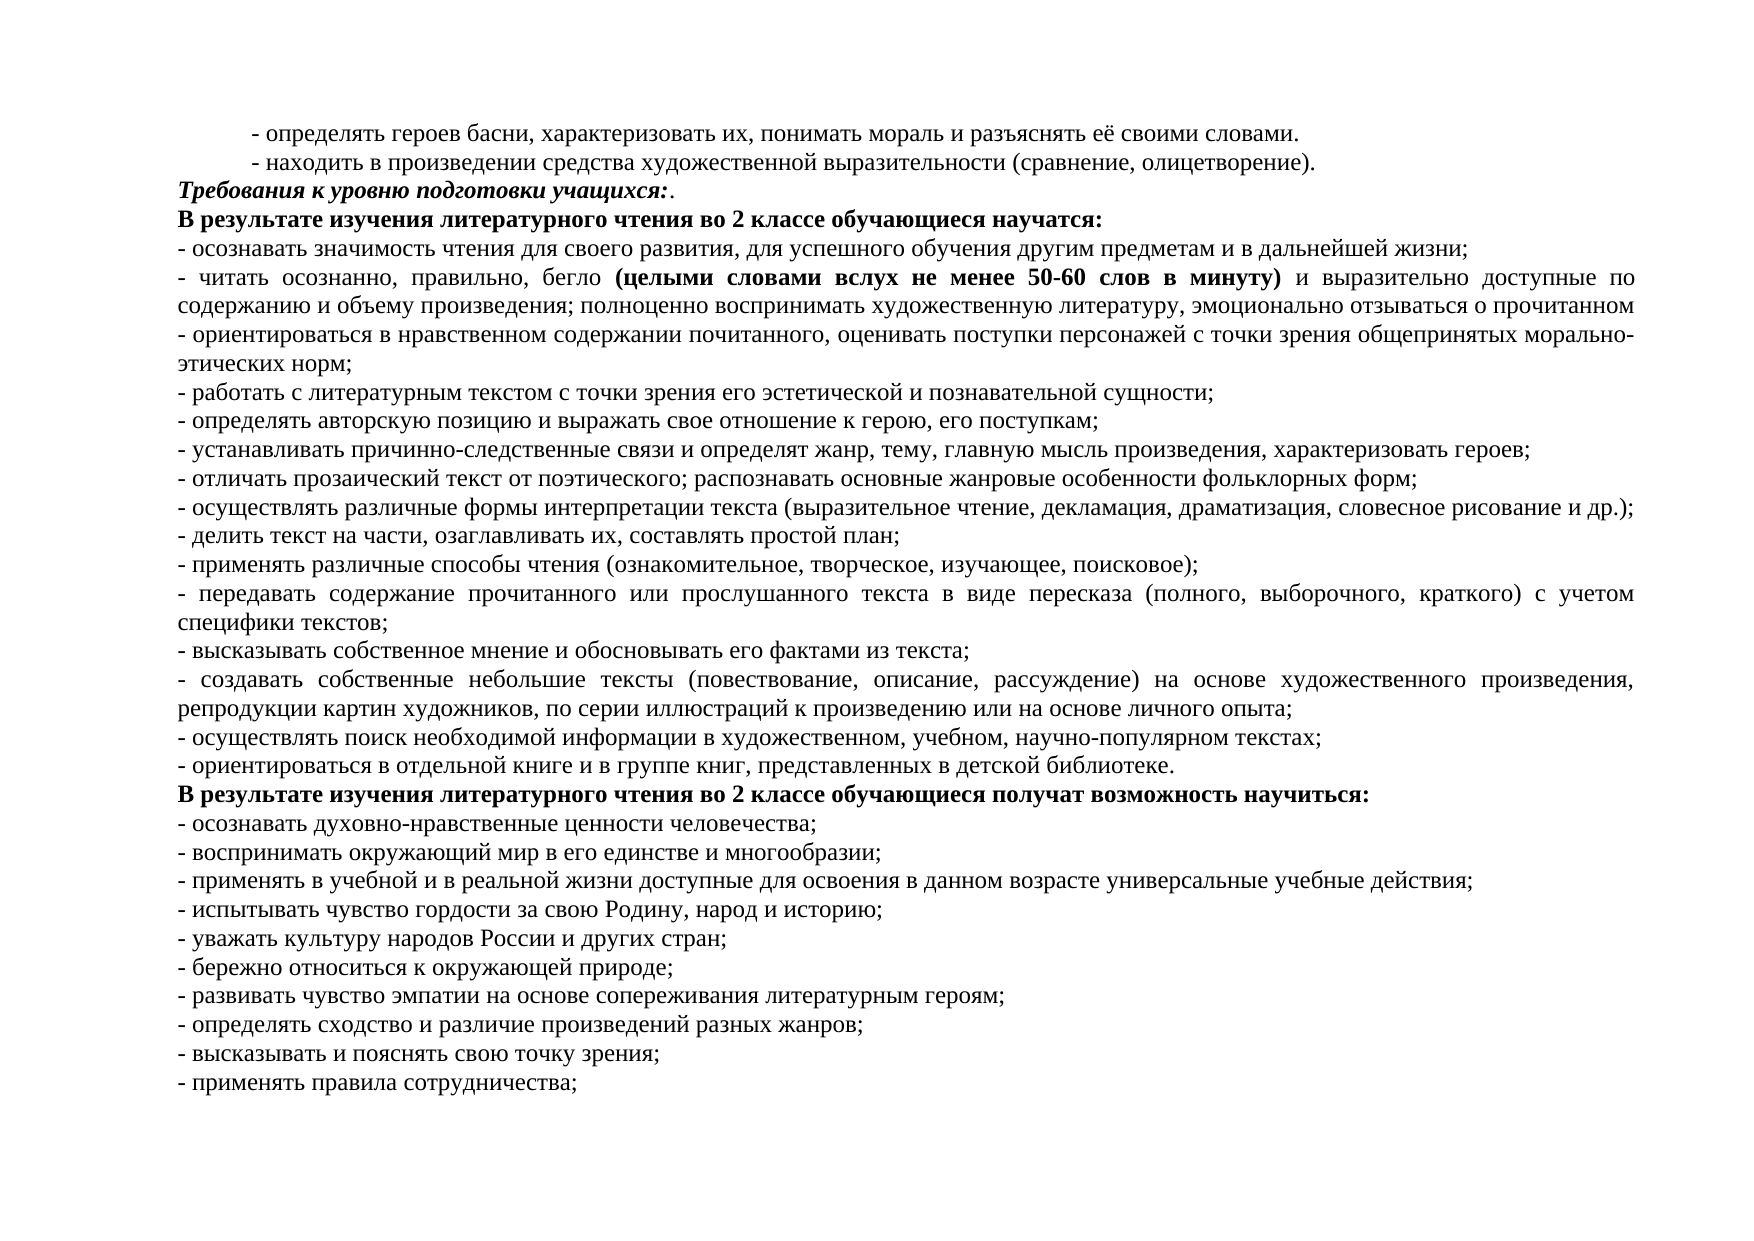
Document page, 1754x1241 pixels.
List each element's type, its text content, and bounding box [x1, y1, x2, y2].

text - бережно относиться к окружающей природе; [177, 952, 1636, 981]
text - определять авторскую позицию и выражать свое отношение к герою, его поступкам; [177, 406, 1636, 434]
text - находить в произведении средства художественной выразительности (сравнение, олицетворение). [177, 147, 1636, 176]
text - уважать культуру народов России и других стран; [177, 923, 1636, 952]
text - определять сходство и различие произведений разных жанров; [177, 1009, 1636, 1038]
text Требования к уровню подготовки учащихся:. [177, 176, 1636, 204]
text - создавать собственные небольшие тексты (повествование, описание, рассуждение) на основе художественного произведения, репродукции картин художников, по серии иллюстраций к произведению или на основе личного опыта; [177, 664, 1636, 722]
text - делить текст на части, озаглавливать их, составлять простой план; [177, 521, 1636, 549]
text В результате изучения литературного чтения во 2 классе обучающиеся получат возможность научиться: [177, 779, 1636, 808]
text - испытывать чувство гордости за свою Родину, народ и историю; [177, 894, 1636, 923]
text - высказывать собственное мнение и обосновывать его фактами из текста; [177, 636, 1636, 664]
text - осуществлять поиск необходимой информации в художественном, учебном, научно-популярном текстах; [177, 722, 1636, 751]
text - развивать чувство эмпатии на основе сопереживания литературным героям; [177, 981, 1636, 1009]
text - осуществлять различные формы интерпретации текста (выразительное чтение, декламация, драматизация, словесное рисование и др.); [177, 492, 1636, 521]
text - применять в учебной и в реальной жизни доступные для освоения в данном возрасте универсальные учебные действия; [177, 866, 1636, 894]
text - определять героев басни, характеризовать их, понимать мораль и разъяснять её своими словами. [177, 118, 1636, 147]
text - применять правила сотрудничества; [177, 1067, 1636, 1096]
text - применять различные способы чтения (ознакомительное, творческое, изучающее, поисковое); [177, 549, 1636, 578]
text В результате изучения литературного чтения во 2 классе обучающиеся научатся: [177, 204, 1636, 233]
text - работать с литературным текстом с точки зрения его эстетической и познавательной сущности; [177, 377, 1636, 406]
text - читать осознанно, правильно, бегло (целыми словами вслух не менее 50-60 слов в минуту) и выразительно доступные по содержанию и объему произведения; полноценно воспринимать художественную литературу, эмоционально отзываться о прочитанном [177, 262, 1636, 319]
text - осознавать духовно-нравственные ценности человечества; [177, 808, 1636, 837]
text - осознавать значимость чтения для своего развития, для успешного обучения другим предметам и в дальнейшей жизни; [177, 233, 1636, 262]
text - устанавливать причинно-следственные связи и определят жанр, тему, главную мысль произведения, характеризовать героев; [177, 434, 1636, 463]
text - ориентироваться в нравственном содержании почитанного, оценивать поступки персонажей с точки зрения общепринятых морально-этических норм; [177, 319, 1636, 377]
text - отличать прозаический текст от поэтического; распознавать основные жанровые особенности фольклорных форм; [177, 463, 1636, 492]
text - высказывать и пояснять свою точку зрения; [177, 1038, 1636, 1067]
text - ориентироваться в отдельной книге и в группе книг, представленных в детской библиотеке. [177, 751, 1636, 779]
text - воспринимать окружающий мир в его единстве и многообразии; [177, 837, 1636, 866]
text - передавать содержание прочитанного или прослушанного текста в виде пересказа (полного, выборочного, краткого) с учетом специфики текстов; [177, 578, 1636, 636]
